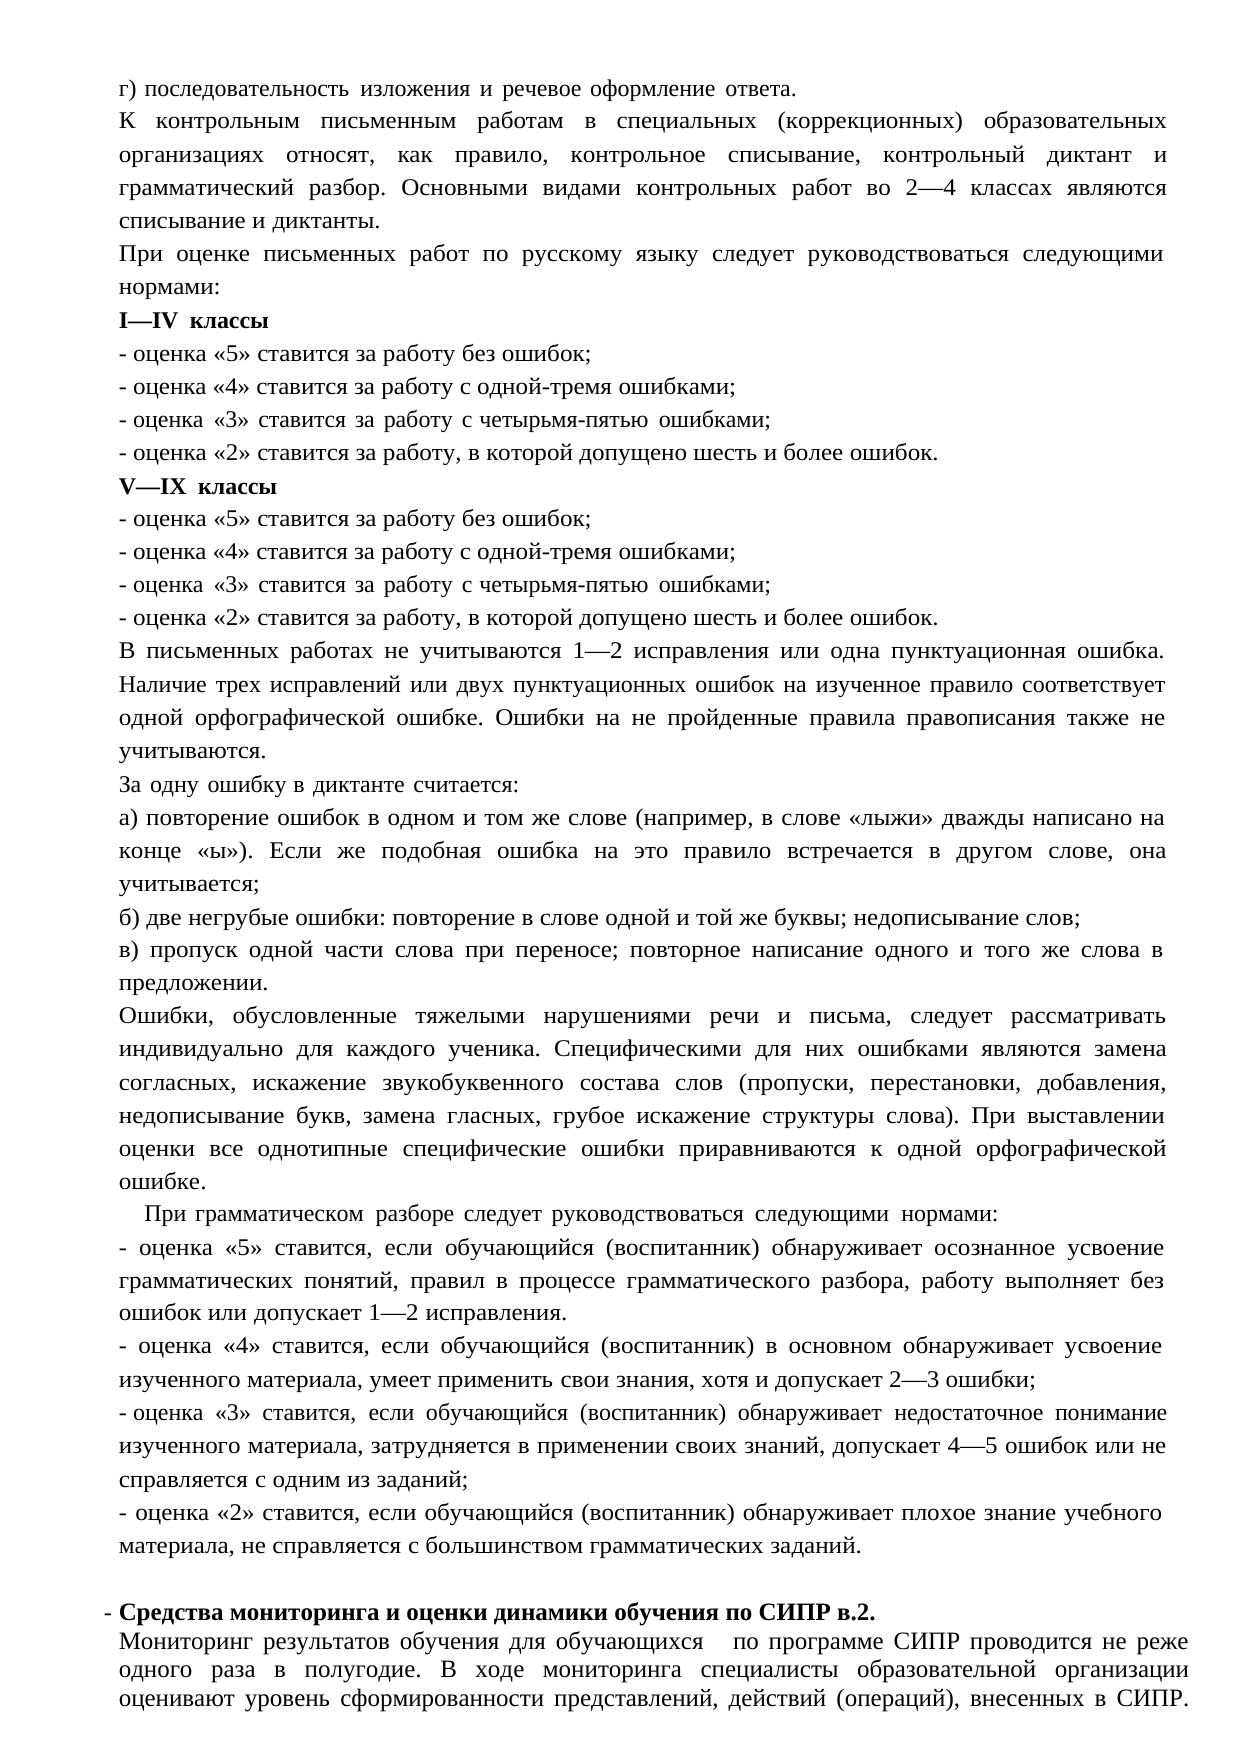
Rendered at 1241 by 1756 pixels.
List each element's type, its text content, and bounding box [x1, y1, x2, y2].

text При грамматическом разборе следует руководствоваться следующими нормами: [144, 1200, 1190, 1227]
text К контрольным письменным работам в специальных (коррекционных) образовательных организациях относят, как правило, контрольное списывание, контрольный диктант и грамматический разбор. Основными видами контрольных работ во 2—4 классах являются списывание и диктанты. [118, 107, 1167, 233]
text Ошибки, обусловленные тяжелыми нарушениями речи и письма, следует рассматривать индивидуально для каждого ученика. Специфическими для них ошибками являются замена согласных, искажение звукобуквенного состава слов (пропуски, перестановки, добавления, недописывание букв, замена гласных, грубое искажение структуры слова). При выставлении оценки все однотипные специфические ошибки приравниваются к одной орфографической ошибке. [118, 1001, 1167, 1194]
subtitle V—IX классы [118, 472, 1190, 499]
text б) две негрубые ошибки: повторение в слове одной и той же буквы; недописывание слов; [118, 903, 1190, 930]
list оценка «4» ставится за работу с одной-тремя ошибками; [118, 372, 1190, 399]
list Средства мониторинга и оценки динамики обучения по СИПР в.2. [103, 1597, 1190, 1626]
list оценка «3» ставится за работу с четырьмя-пятью ошибками; [118, 570, 1190, 598]
subtitle I—IV классы [118, 306, 1190, 333]
list оценка «2» ставится, если обучающийся (воспитанник) обнаруживает плохое знание учебного материала, не справляется с большинством грамматических заданий. [118, 1498, 1164, 1558]
list оценка «5» ставится, если обучающийся (воспитанник) обнаруживает осознанное усвоение грамматических понятий, правил в процессе грамматического разбора, работу выполняет без ошибок или допускает 1—2 исправления. [118, 1233, 1166, 1326]
list оценка «4» ставится, если обучающийся (воспитанник) в основном обнаруживает усвоение изученного материала, умеет применить свои знания, хотя и допускает 2—3 ошибки; [118, 1331, 1164, 1392]
text В письменных работах не учитываются 1—2 исправления или одна пунктуационная ошибка. Наличие трех исправлений или двух пунктуационных ошибок на изученное правило соответствует одной орфографической ошибке. Ошибки на не пройденные правила правописания также не учитываются. [118, 637, 1167, 763]
text За одну ошибку в диктанте считается: [118, 769, 1190, 797]
list оценка «2» ставится за работу, в которой допущено шесть и более ошибок. [118, 438, 1190, 466]
list оценка «3» ставится, если обучающийся (воспитанник) обнаруживает недостаточное понимание изученного материала, затрудняется в применении своих знаний, допускает 4—5 ошибок или не справляется с одним из заданий; [118, 1398, 1168, 1492]
text а) повторение ошибок в одном и том же слове (например, в слове «лыжи» дважды написано на конце «ы»). Если же подобная ошибка на это правило встречается в другом слове, она учитывается; [118, 803, 1167, 897]
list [118, 1626, 1190, 1712]
list оценка «3» ставится за работу с четырьмя-пятью ошибками; [118, 405, 1190, 433]
text в) пропуск одной части слова при переносе; повторное написание одного и того же слова в предложении. [118, 935, 1164, 996]
list оценка «2» ставится за работу, в которой допущено шесть и более ошибок. [118, 603, 1190, 631]
list оценка «5» ставится за работу без ошибок; [118, 339, 1190, 367]
text При оценке письменных работ по русскому языку следует руководствоваться следующими нормами: [118, 239, 1164, 300]
list оценка «4» ставится за работу с одной-тремя ошибками; [118, 537, 1190, 565]
list оценка «5» ставится за работу без ошибок; [118, 504, 1190, 532]
text г) последовательность изложения и речевое оформление ответа. [118, 73, 1190, 101]
